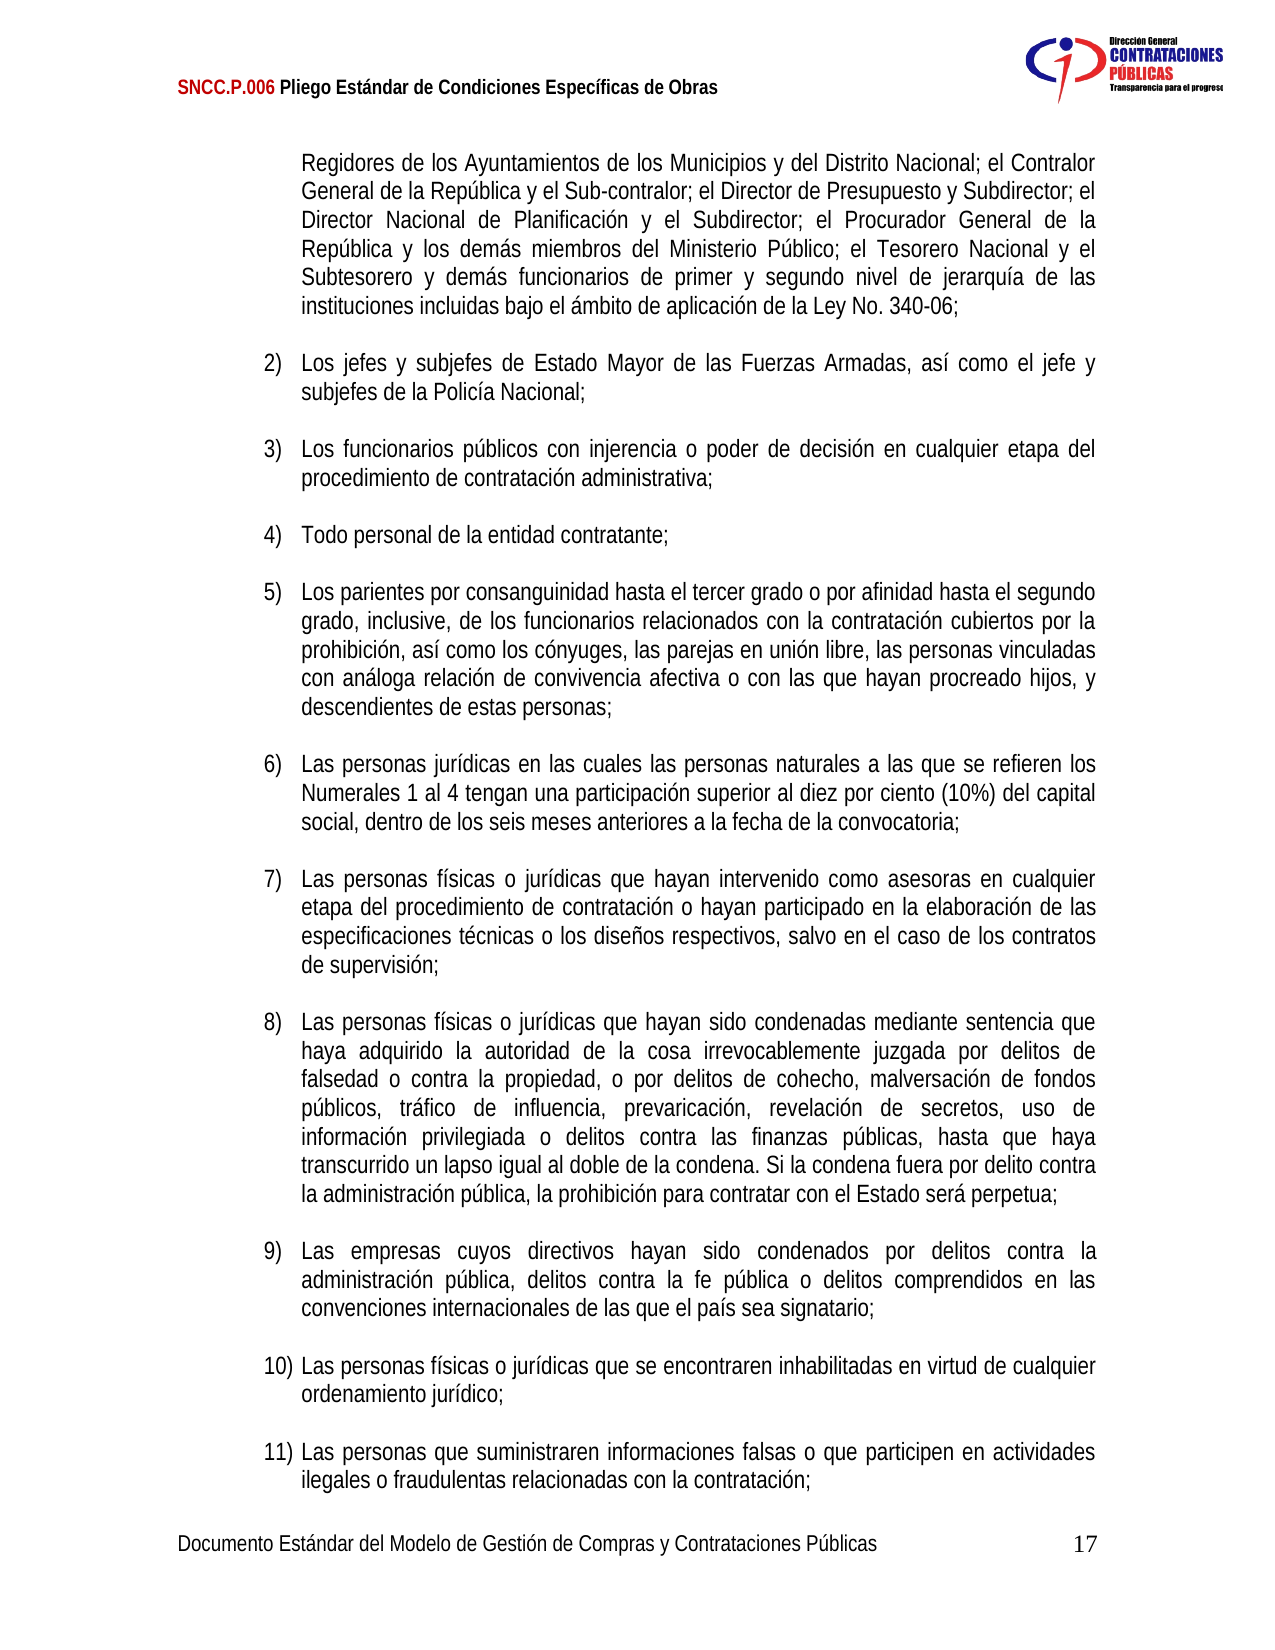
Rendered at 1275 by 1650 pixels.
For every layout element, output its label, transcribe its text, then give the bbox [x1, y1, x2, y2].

list Las empresas cuyos directivos hayan sido condenados por delitos contra la administración pública, delitos contra la fe pública o delitos comprendidos en las convenciones internacionales de las que el país sea signatario; [264, 1236, 1098, 1322]
list Los parientes por consanguinidad hasta el tercer grado o por afinidad hasta el segundo grado, inclusive, de los funcionarios relacionados con la contratación cubiertos por la prohibición, así como los cónyuges, las parejas en unión libre, las personas vinculadas con análoga relación de convivencia afectiva o con las que hayan procreado hijos, y descendientes de estas personas; [264, 577, 1098, 721]
list Las personas físicas o jurídicas que hayan sido condenadas mediante sentencia que haya adquirido la autoridad de la cosa irrevocablemente juzgada por delitos de falsedad o contra la propiedad, o por delitos de cohecho, malversación de fondos públicos, tráfico de influencia, prevaricación, revelación de secretos, uso de información privilegiada o delitos contra las finanzas públicas, hasta que haya transcurrido un lapso igual al doble de la condena. Si la condena fuera por delito contra la administración pública, la prohibición para contratar con el Estado será perpetua; [264, 1007, 1098, 1207]
list Las personas físicas o jurídicas que se encontraren inhabilitadas en virtud de cualquier ordenamiento jurídico; [264, 1351, 1098, 1408]
list Las personas que suministraren informaciones falsas o que participen en actividades ilegales o fraudulentas relacionadas con la contratación; [264, 1437, 1098, 1494]
list Los jefes y subjefes de Estado Mayor de las Fuerzas Armadas, así como el jefe y subjefes de la Policía Nacional; [264, 348, 1098, 405]
list Los funcionarios públicos con injerencia o poder de decisión en cualquier etapa del procedimiento de contratación administrativa; [264, 434, 1098, 491]
list Las personas físicas o jurídicas que hayan intervenido como asesoras en cualquier etapa del procedimiento de contratación o hayan participado en la elaboración de las especificaciones técnicas o los diseños respectivos, salvo en el caso de los contratos de supervisión; [264, 864, 1098, 978]
picture [1025, 37, 1223, 104]
list Todo personal de la entidad contratante; [264, 520, 1098, 549]
text Regidores de los Ayuntamientos de los Municipios y del Distrito Nacional; el Contralor General de la República y el Sub-contralor; el Director de Presupuesto y Subdirector; el Director Nacional de Planificación y el Subdirector; el Procurador General de la República y los demás miembros del Ministerio Público; el Tesorero Nacional y el Subtesorero y demás funcionarios de primer y segundo nivel de jerarquía de las instituciones incluidas bajo el ámbito de aplicación de la Ley No. 340-06; [301, 148, 1098, 319]
list Las personas jurídicas en las cuales las personas naturales a las que se refieren los Numerales 1 al 4 tengan una participación superior al diez por ciento (10%) del capital social, dentro de los seis meses anteriores a la fecha de la convocatoria; [264, 749, 1098, 835]
